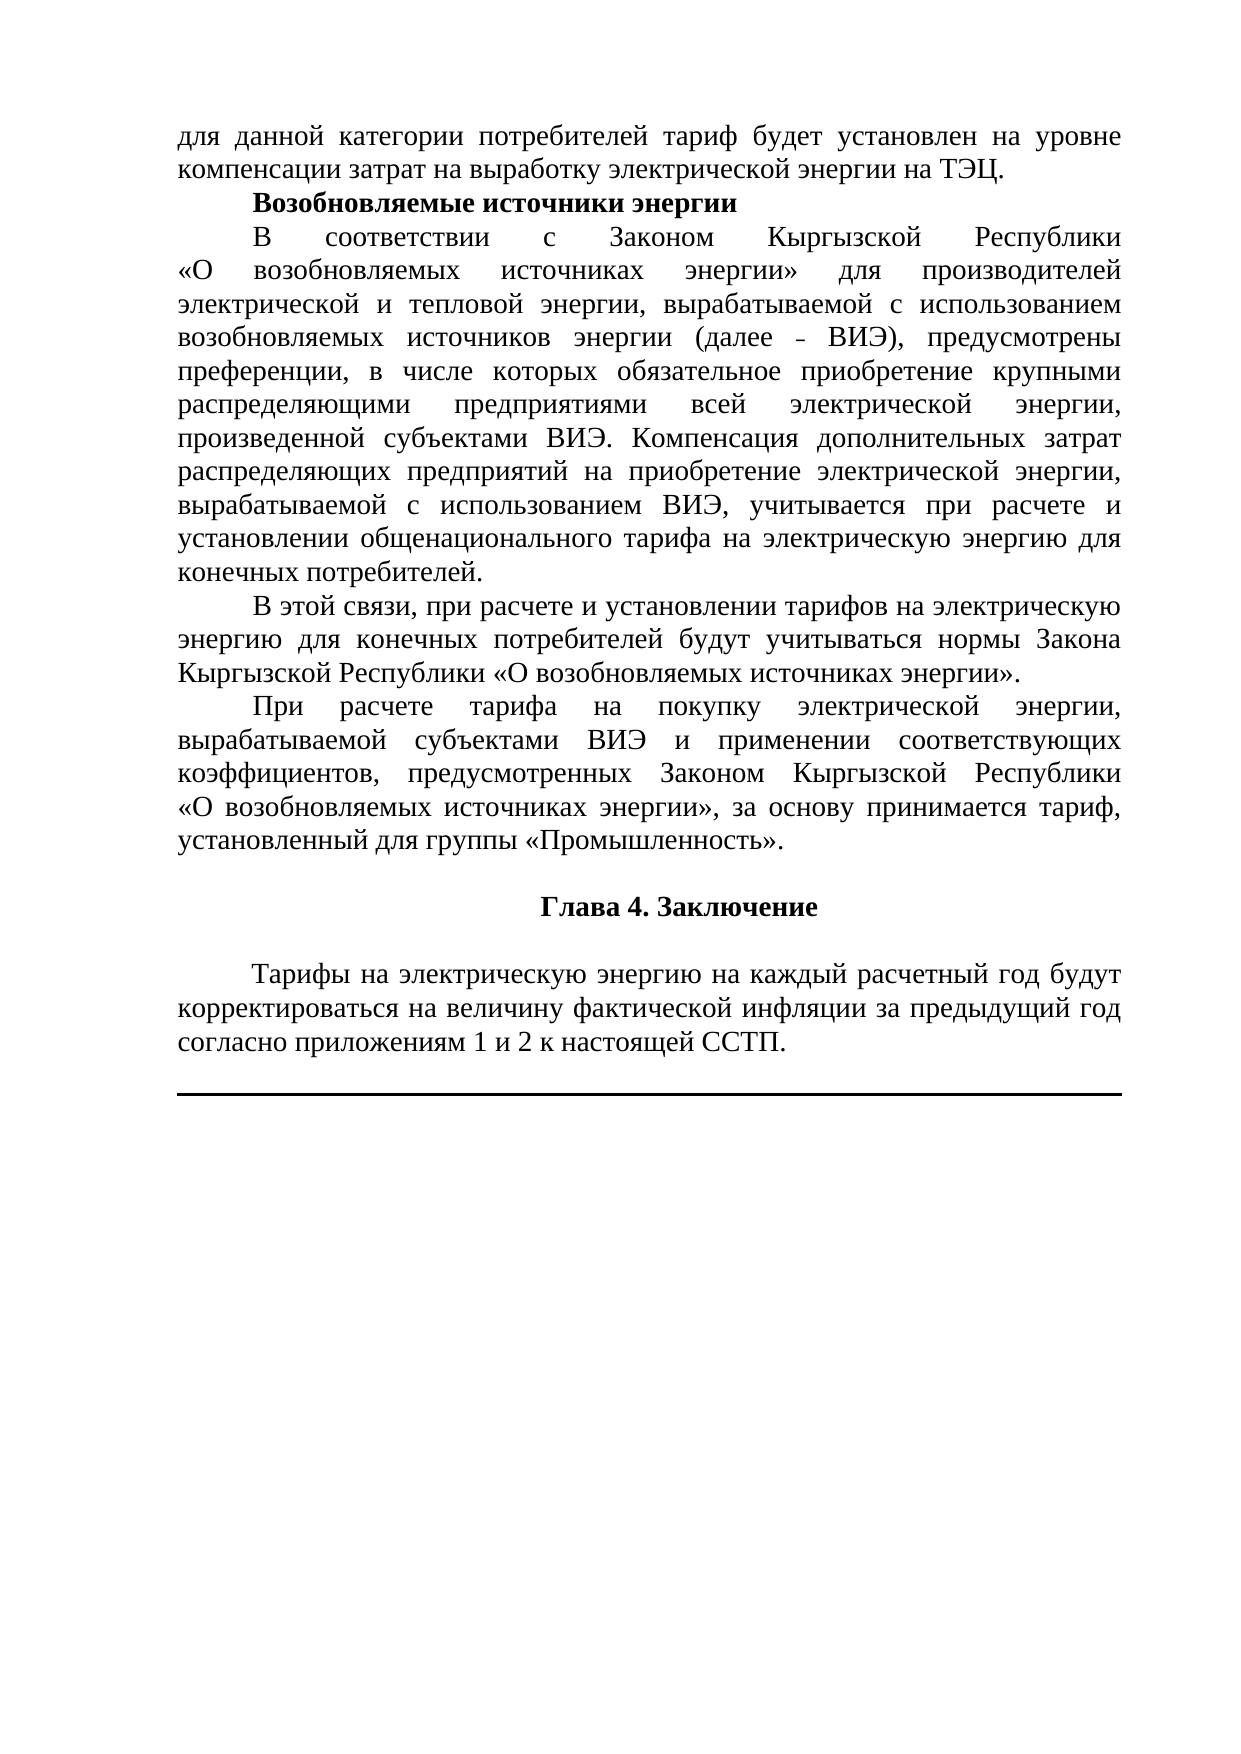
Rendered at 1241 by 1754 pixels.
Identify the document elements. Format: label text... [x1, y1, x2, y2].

text При расчете тарифа на покупку электрической энергии, вырабатываемой субъектами ВИЭ и применении соответствующих коэффициентов, предусмотренных Законом Кыргызской Республики «О возобновляемых источниках энергии», за основу принимается тариф, установленный для группы «Промышленность». [177, 688, 1122, 856]
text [177, 118, 1122, 185]
text В соответствии с Законом Кыргызской Республики «О возобновляемых источниках энергии» для производителей электрической и тепловой энергии, вырабатываемой с использованием возобновляемых источников энергии (далее ˗ ВИЭ), предусмотрены преференции, в числе которых обязательное приобретение крупными распределяющими предприятиями всей электрической энергии, произведенной субъектами ВИЭ. Компенсация дополнительных затрат распределяющих предприятий на приобретение электрической энергии, вырабатываемой с использованием ВИЭ, учитывается при расчете и установлении общенационального тарифа на электрическую энергию для конечных потребителей. [177, 219, 1122, 588]
text Возобновляемые источники энергии [177, 185, 1122, 219]
text Тарифы на электрическую энергию на каждый расчетный год будут корректироваться на величину фактической инфляции за предыдущий год согласно приложениям 1 и 2 к настоящей ССТП. [177, 957, 1122, 1057]
text В этой связи, при расчете и установлении тарифов на электрическую энергию для конечных потребителей будут учитываться нормы Закона Кыргызской Республики «О возобновляемых источниках энергии». [177, 588, 1122, 688]
text Глава 4. Заключение [177, 889, 1122, 923]
